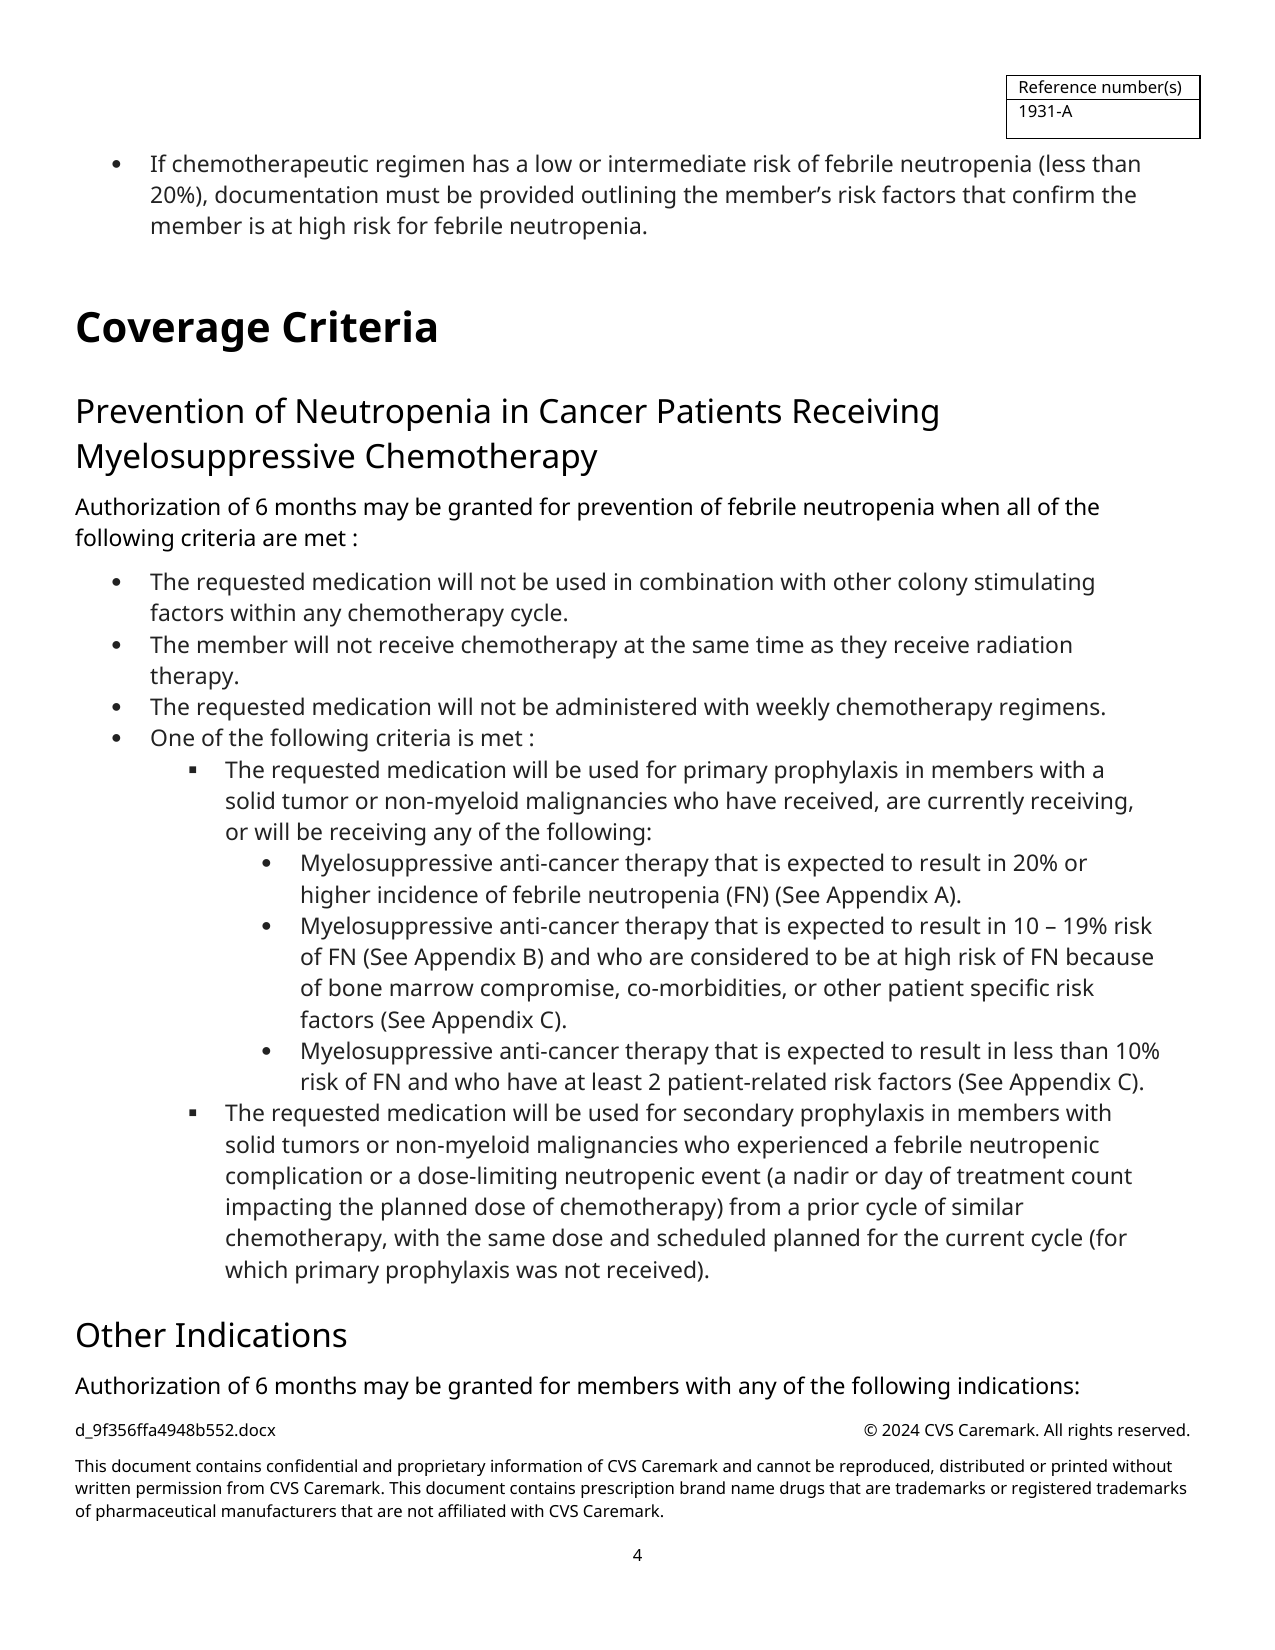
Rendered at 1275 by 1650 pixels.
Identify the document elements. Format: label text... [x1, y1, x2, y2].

list The requested medication will not be used in combination with other colony stimulating factors within any chemotherapy cycle. [112, 566, 1161, 629]
subtitle Prevention of Neutropenia in Cancer Patients Receiving Myelosuppressive Chemotherapy [75, 388, 1200, 479]
subtitle Other Indications [75, 1312, 1200, 1357]
list If chemotherapeutic regimen has a low or intermediate risk of febrile neutropenia (less than 20%), documentation must be provided outlining the member’s risk factors that confirm the member is at high risk for febrile neutropenia. [112, 148, 1161, 241]
list The requested medication will be used for secondary prophylaxis in members with solid tumors or non-myeloid malignancies who experienced a febrile neutropenic complication or a dose-limiting neutropenic event (a nadir or day of treatment count impacting the planned dose of chemotherapy) from a prior cycle of similar chemotherapy, with the same dose and scheduled planned for the current cycle (for which primary prophylaxis was not received). [187, 1097, 1161, 1285]
text Authorization of 6 months may be granted for members with any of the following indications: [75, 1370, 1200, 1401]
list The requested medication will not be administered with weekly chemotherapy regimens. [112, 691, 1161, 722]
list Myelosuppressive anti-cancer therapy that is expected to result in less than 10% risk of FN and who have at least 2 patient-related risk factors (See Appendix C). [262, 1035, 1161, 1097]
list The requested medication will be used for primary prophylaxis in members with a solid tumor or non-myeloid malignancies who have received, are currently receiving, or will be receiving any of the following: [187, 754, 1161, 847]
list Myelosuppressive anti-cancer therapy that is expected to result in 10 – 19% risk of FN (See Appendix B) and who are considered to be at high risk of FN because of bone marrow compromise, co-morbidities, or other patient specific risk factors (See Appendix C). [262, 910, 1161, 1035]
subtitle Coverage Criteria [75, 298, 1200, 354]
list One of the following criteria is met : [112, 722, 1161, 754]
text Authorization of 6 months may be granted for prevention of febrile neutropenia when all of the following criteria are met : [75, 491, 1200, 554]
list Myelosuppressive anti-cancer therapy that is expected to result in 20% or higher incidence of febrile neutropenia (FN) (See Appendix A). [262, 847, 1161, 910]
list The member will not receive chemotherapy at the same time as they receive radiation therapy. [112, 629, 1161, 691]
